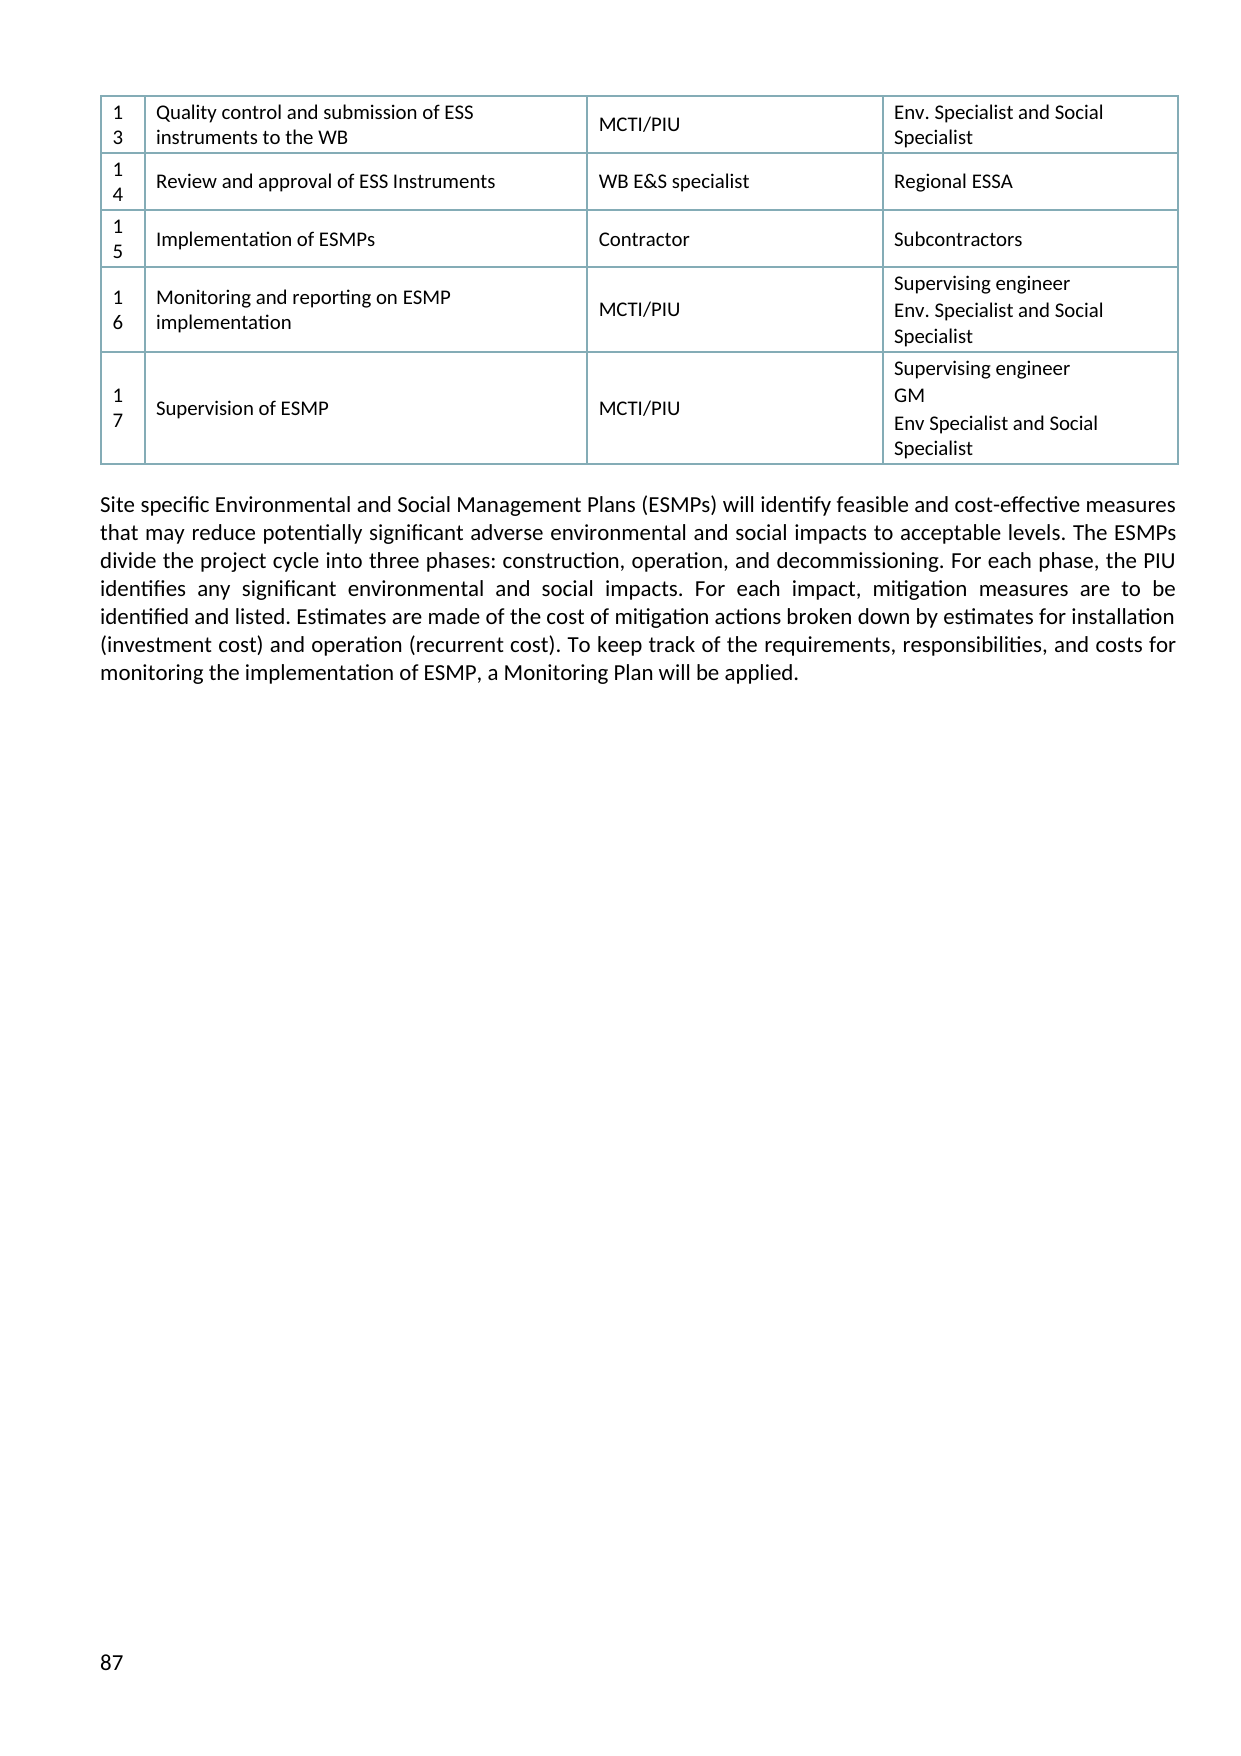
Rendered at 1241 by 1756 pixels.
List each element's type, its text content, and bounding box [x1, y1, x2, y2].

text Site specific Environmental and Social Management Plans (ESMPs) will identify feasible and cost-effective measures that may reduce potentially significant adverse environmental and social impacts to acceptable levels. The ESMPs divide the project cycle into three phases: construction, operation, and decommissioning. For each phase, the PIU identifies any significant environmental and social impacts. For each impact, mitigation measures are to be identified and listed. Estimates are made of the cost of mitigation actions broken down by estimates for installation (investment cost) and operation (recurrent cost). To keep track of the requirements, responsibilities, and costs for monitoring the implementation of ESMP, a Monitoring Plan will be applied. [100, 490, 1178, 686]
table_cell MCTI/PIU [588, 353, 882, 463]
table_cell WB E&S specialist [588, 154, 882, 209]
table_cell Subcontractors [884, 211, 1177, 266]
table_cell Regional ESSA [884, 154, 1177, 209]
table_cell Supervising engineer GM Env Specialist and Social Specialist [884, 353, 1177, 463]
table_cell 14 [102, 154, 144, 209]
table_cell Review and approval of ESS Instruments [146, 154, 586, 209]
table_cell 17 [102, 353, 144, 463]
table_cell Quality control and submission of ESS instruments to the WB [146, 97, 586, 152]
table_cell Supervising engineer Env. Specialist and Social Specialist [884, 268, 1177, 351]
table_cell 16 [102, 268, 144, 351]
table_cell MCTI/PIU [588, 97, 882, 152]
table_cell Monitoring and reporting on ESMP implementation [146, 268, 586, 351]
table_cell MCTI/PIU [588, 268, 882, 351]
table_cell 13 [102, 97, 144, 152]
table_cell Env. Specialist and Social Specialist [884, 97, 1177, 152]
table_cell Supervision of ESMP [146, 353, 586, 463]
table_cell 15 [102, 211, 144, 266]
table_cell Contractor [588, 211, 882, 266]
table_cell Implementation of ESMPs [146, 211, 586, 266]
